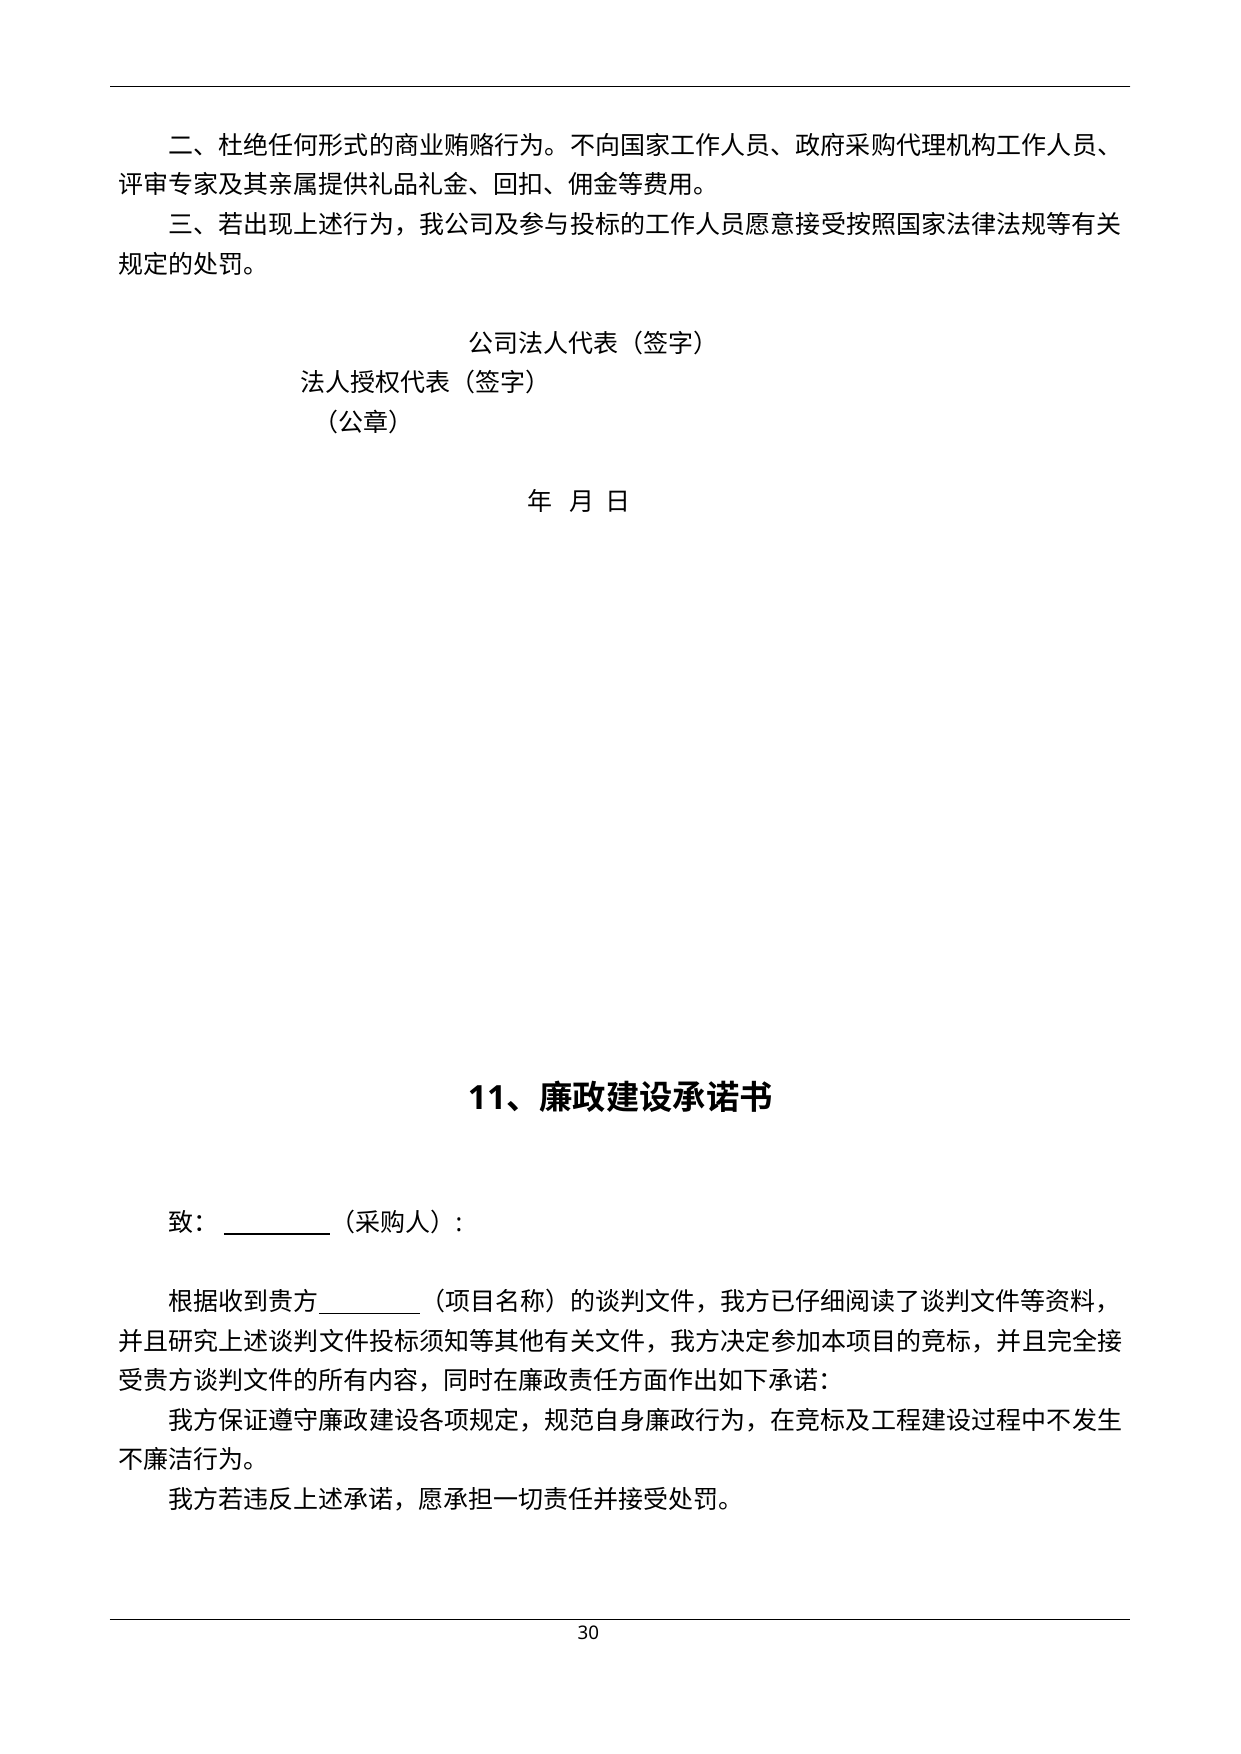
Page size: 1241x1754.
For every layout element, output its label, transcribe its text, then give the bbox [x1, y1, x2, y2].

text 我方若违反上述承诺，愿承担一切责任并接受处罚。 [118, 1478, 1122, 1517]
text 我方保证遵守廉政建设各项规定，规范自身廉政行为，在竞标及工程建设过程中不发生不廉洁行为。 [118, 1399, 1122, 1478]
text 三、若出现上述行为，我公司及参与投标的工作人员愿意接受按照国家法律法规等有关规定的处罚。 [118, 203, 1122, 282]
text 11、廉政建设承诺书 [118, 1059, 1122, 1122]
text 致： （采购人）: [118, 1201, 1122, 1240]
text 公司法人代表（签字） [118, 322, 1122, 361]
text 法人授权代表（签字） [118, 361, 1122, 401]
text （公章） [54, 401, 1122, 440]
text 二、杜绝任何形式的商业贿赂行为。不向国家工作人员、政府采购代理机构工作人员、评审专家及其亲属提供礼品礼金、回扣、佣金等费用。 [118, 124, 1122, 203]
text 根据收到贵方 （项目名称）的谈判文件，我方已仔细阅读了谈判文件等资料，并且研究上述谈判文件投标须知等其他有关文件，我方决定参加本项目的竞标，并且完全接受贵方谈判文件的所有内容，同时在廉政责任方面作出如下承诺： [118, 1280, 1122, 1399]
text 年 月 日 [118, 480, 1122, 519]
